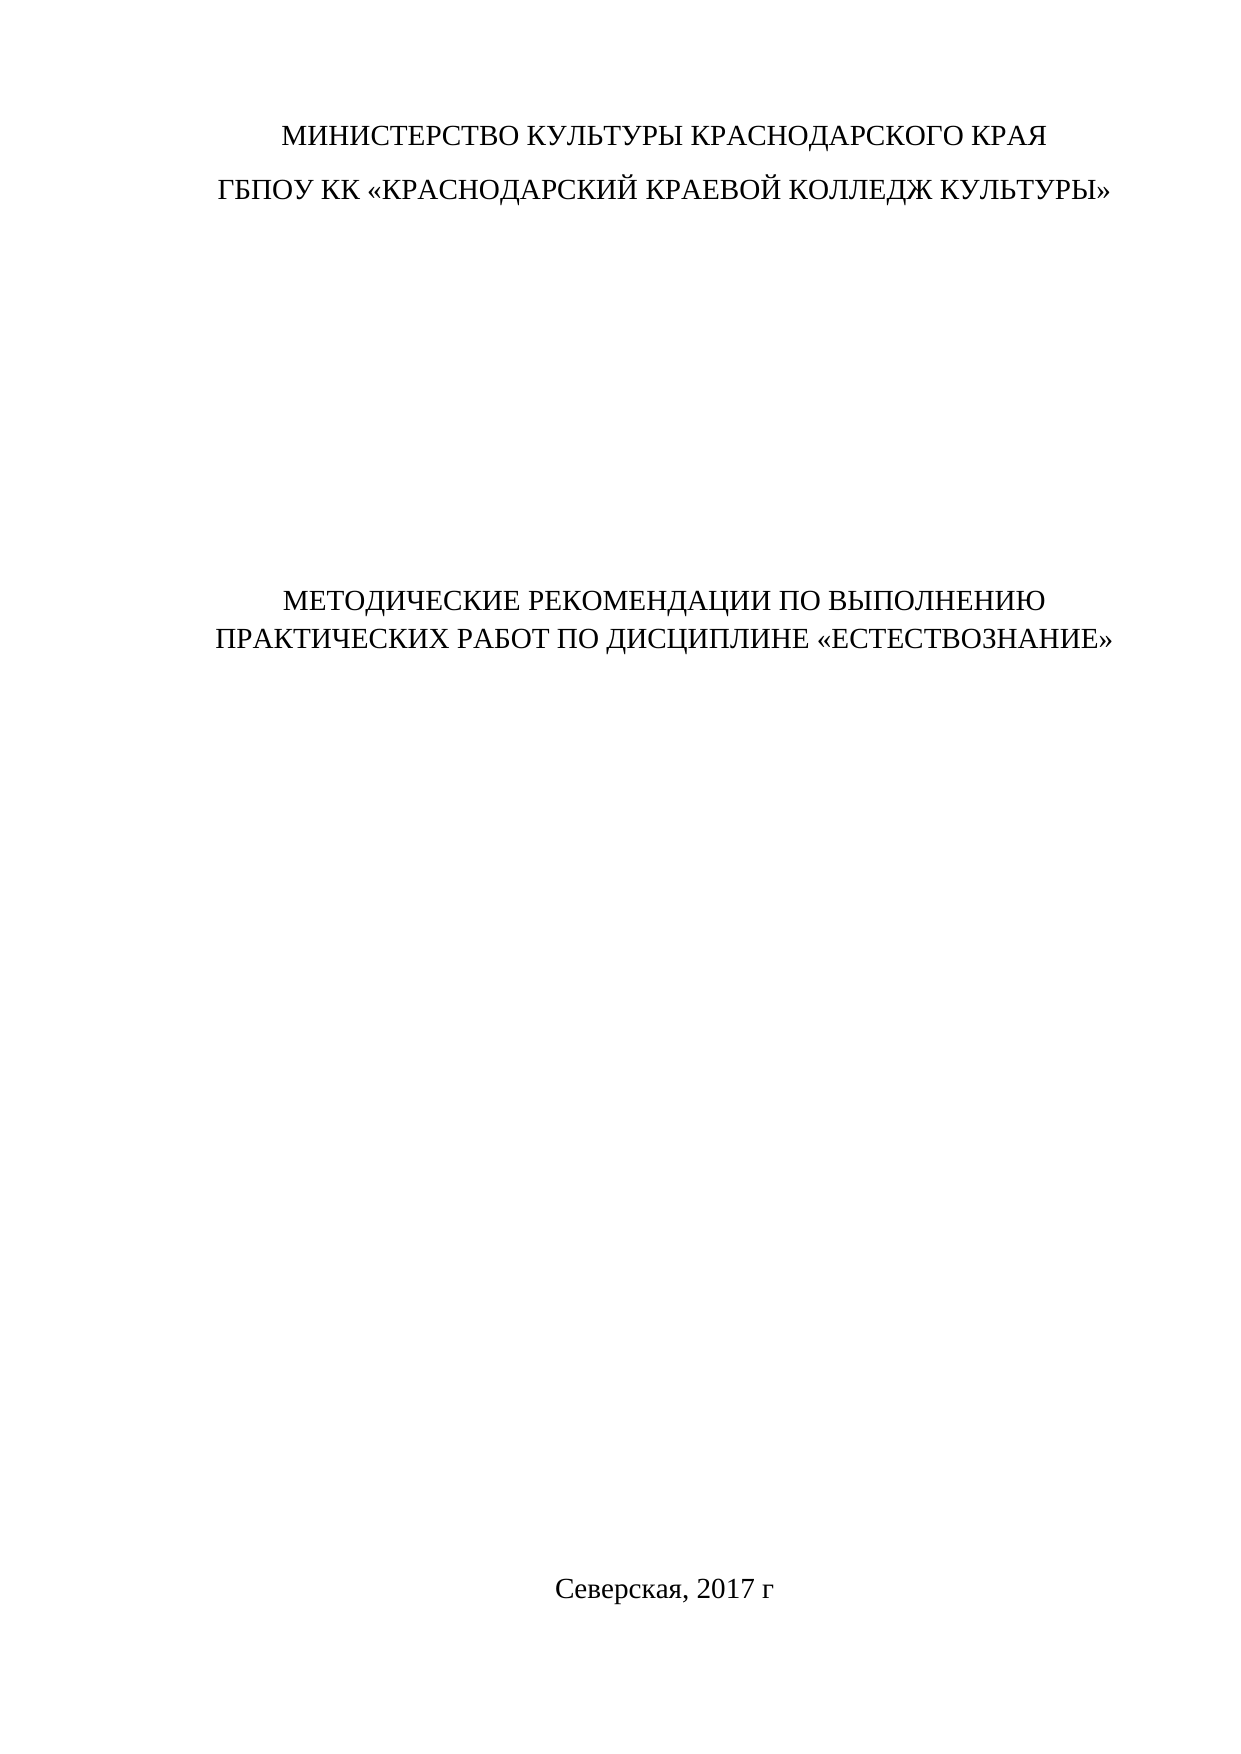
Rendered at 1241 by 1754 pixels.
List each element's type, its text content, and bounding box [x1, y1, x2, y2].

text Северская, 2017 г [177, 1572, 1152, 1605]
text ГБПОУ КК «КРАСНОДАРСКИЙ КРАЕВОЙ КОЛЛЕДЖ КУЛЬТУРЫ» [177, 172, 1152, 206]
text МЕТОДИЧЕСКИЕ РЕКОМЕНДАЦИИ ПО ВЫПОЛНЕНИЮ ПРАКТИЧЕСКИХ РАБОТ ПО ДИСЦИПЛИНЕ «ЕСТЕСТВОЗНАНИЕ» [177, 583, 1152, 655]
text МИНИСТЕРСТВО КУЛЬТУРЫ КРАСНОДАРСКОГО КРАЯ [177, 118, 1152, 152]
